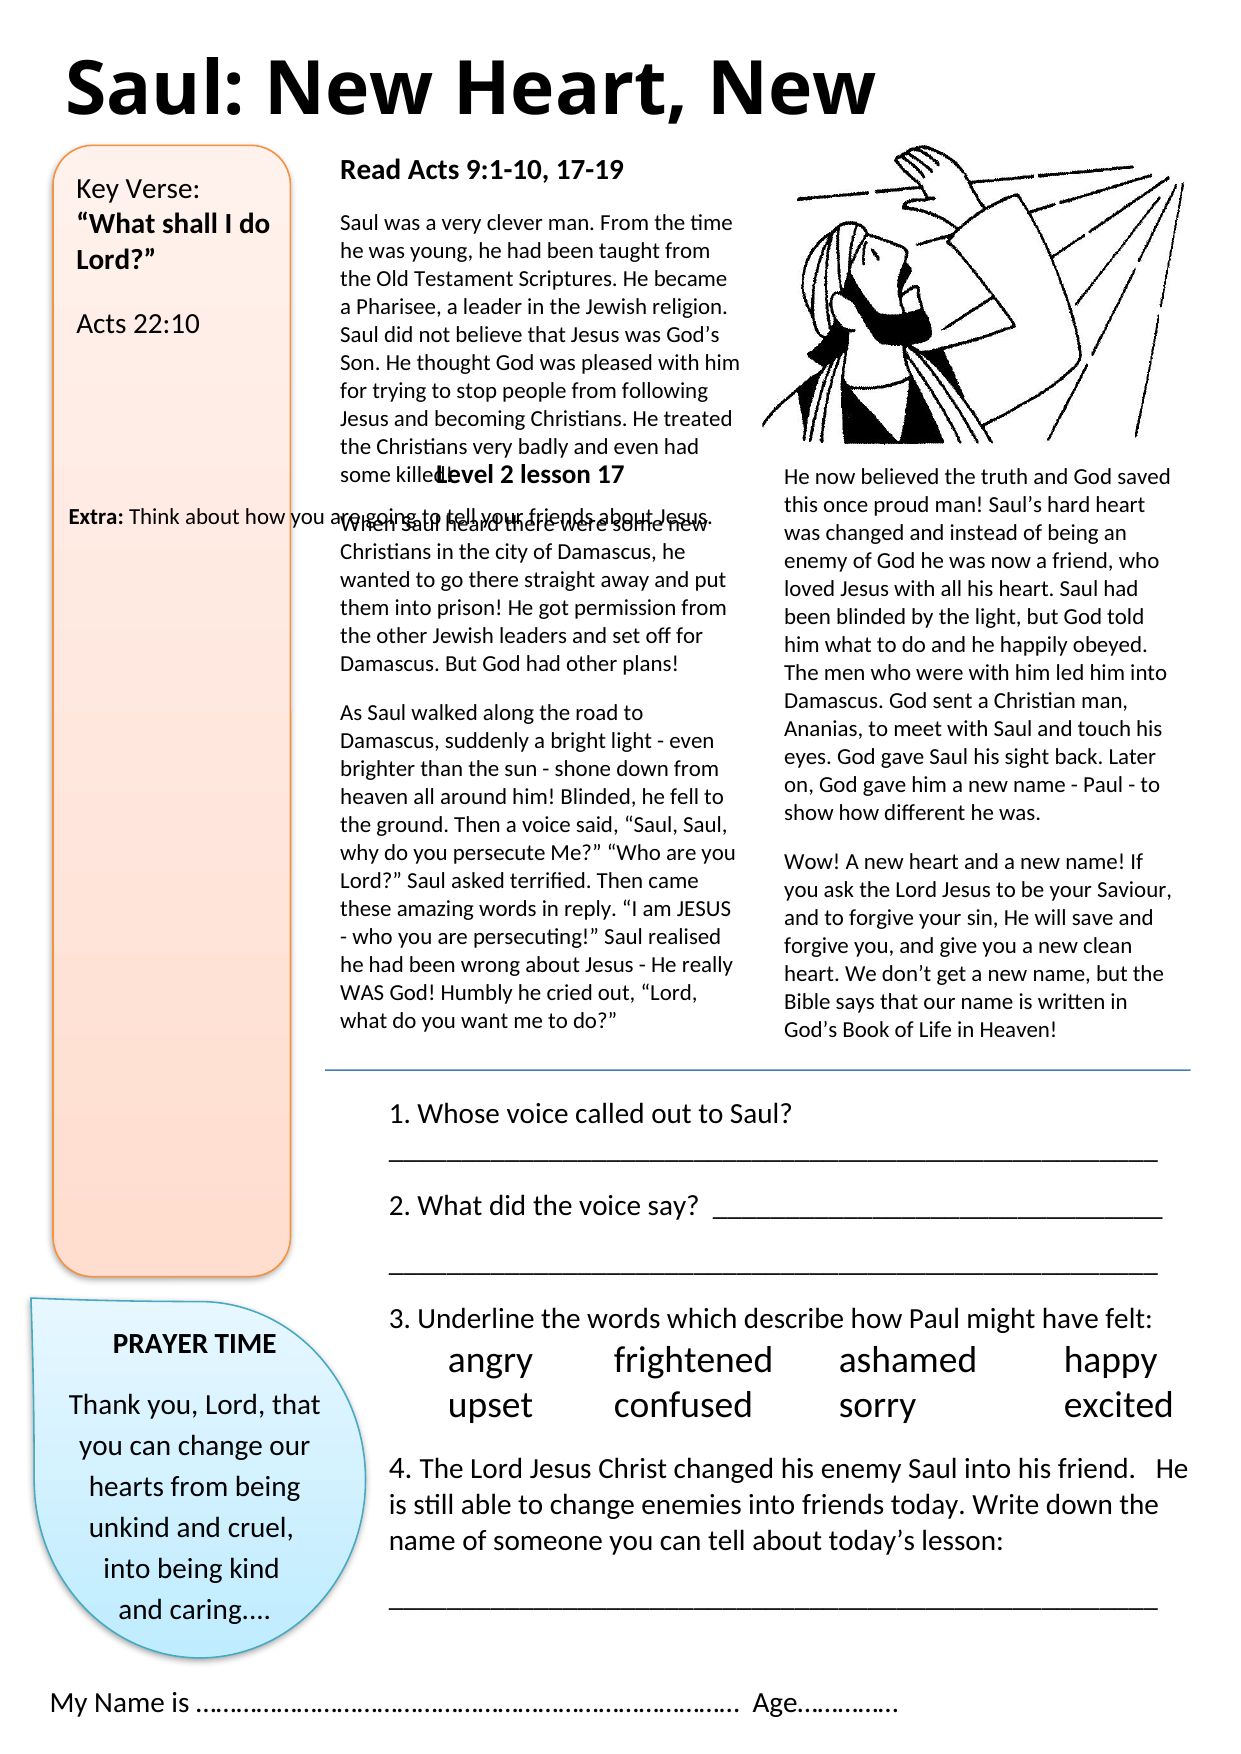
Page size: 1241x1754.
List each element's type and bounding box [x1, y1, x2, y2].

picture [762, 131, 1202, 455]
